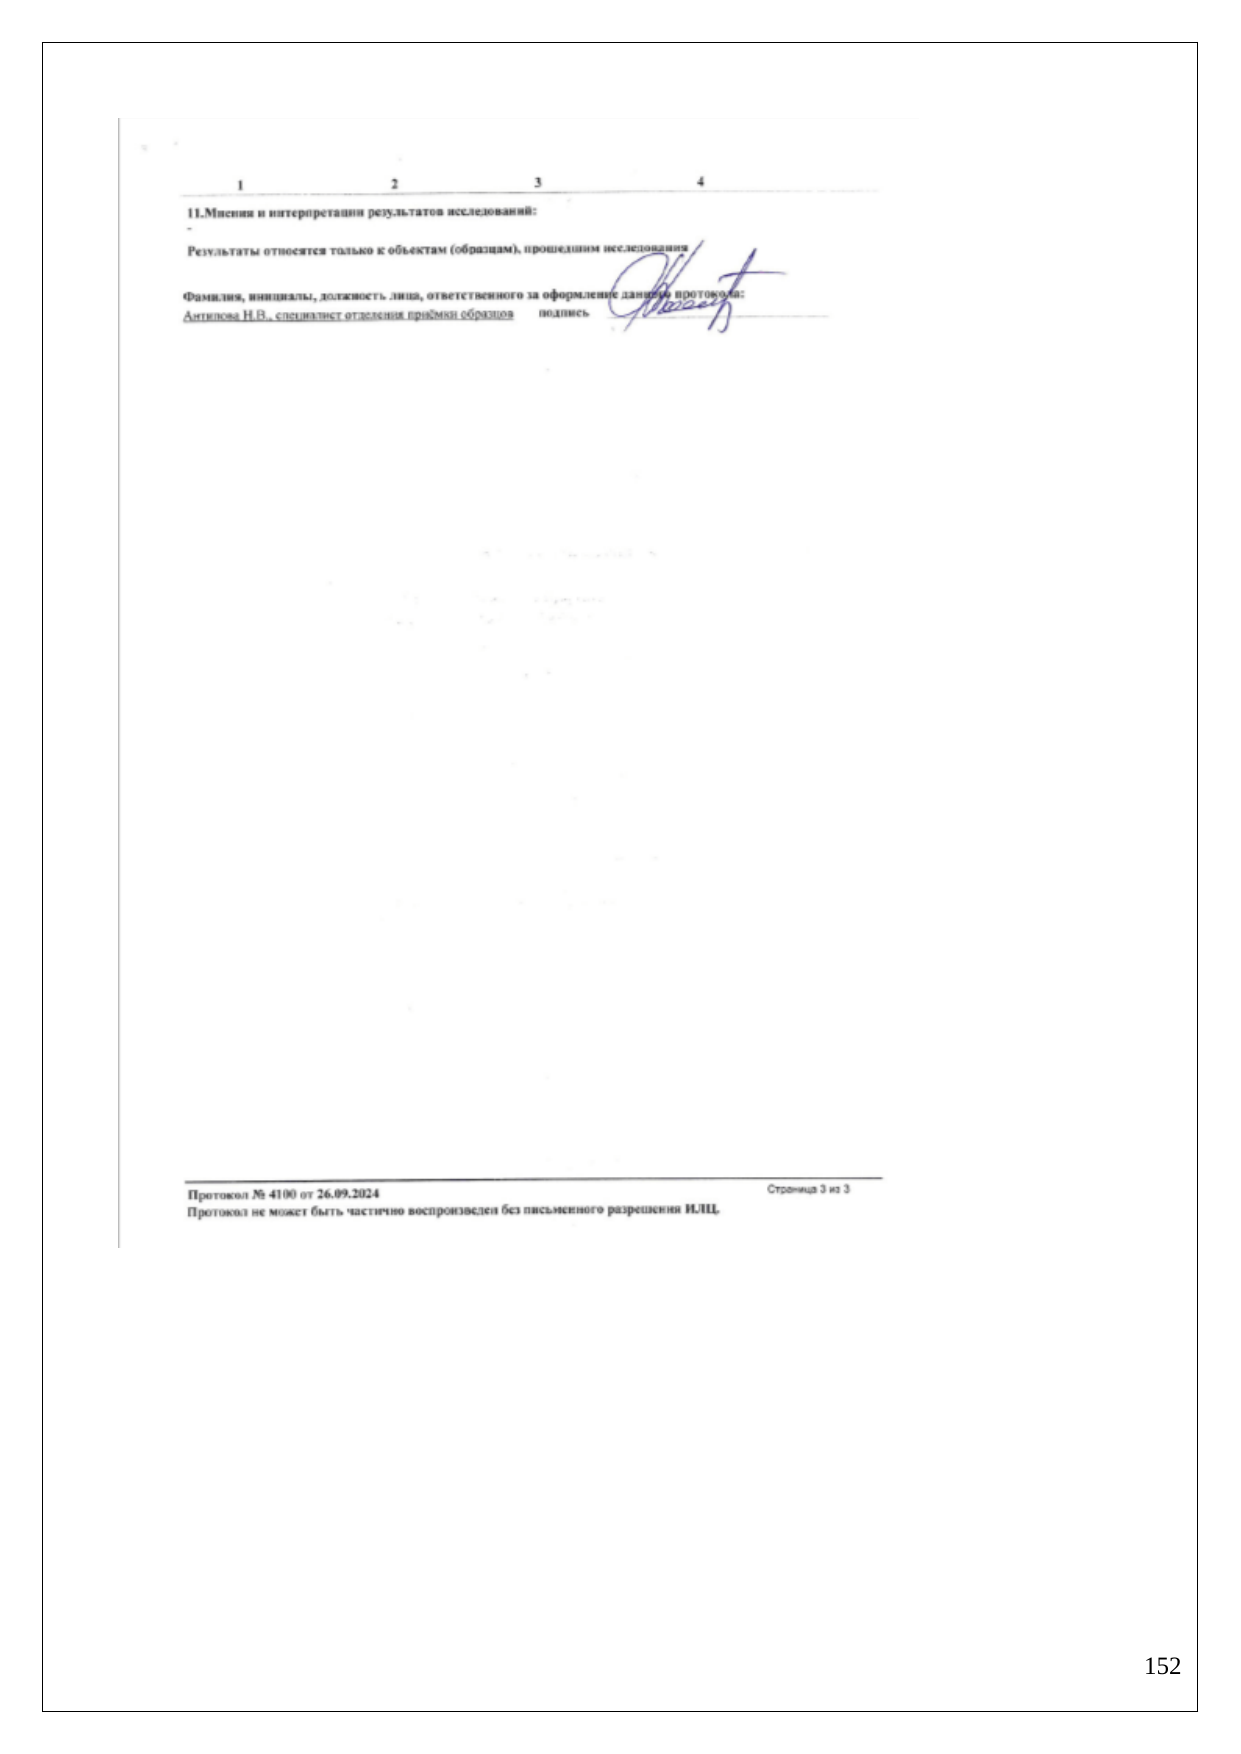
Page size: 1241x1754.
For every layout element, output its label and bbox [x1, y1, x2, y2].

picture [118, 118, 919, 1248]
